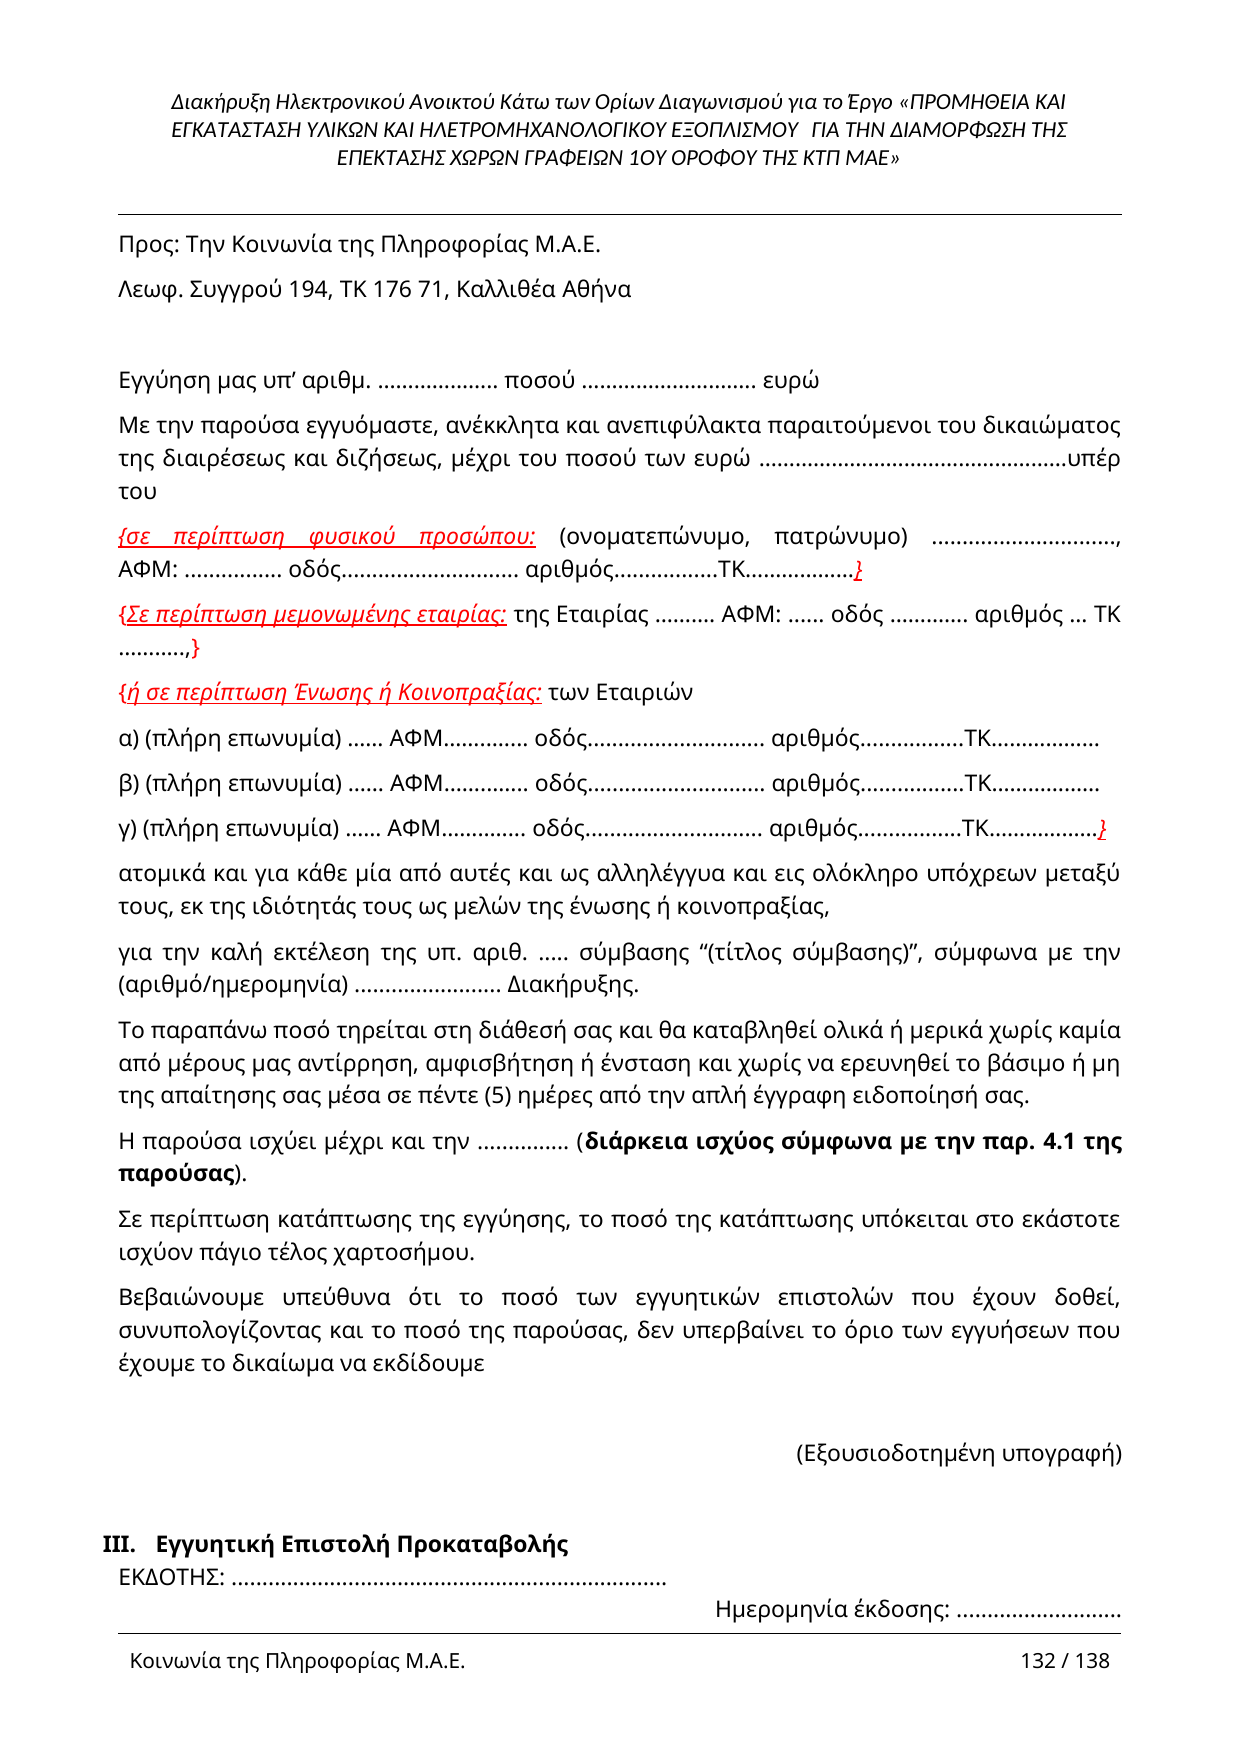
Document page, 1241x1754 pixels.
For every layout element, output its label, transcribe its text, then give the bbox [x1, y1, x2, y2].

text γ) (πλήρη επωνυμία) …… ΑΦΜ…….….... οδός............................. αριθμός.................ΤΚ………………} [118, 812, 1122, 843]
text για την καλή εκτέλεση της υπ. αριθ. ..... σύμβασης “(τίτλος σύμβασης)”, σύμφωνα με την (αριθμό/ημερομηνία) ........................ Διακήρυξης. [118, 936, 1122, 999]
text Με την παρούσα εγγυόμαστε, ανέκκλητα και ανεπιφύλακτα παραιτούμενοι του δικαιώματος της διαιρέσεως και διζήσεως, μέχρι του ποσού των ευρώ ……………………………………………υπέρ του [118, 409, 1122, 506]
text {σε περίπτωση φυσικού προσώπου: (ονοματεπώνυμο, πατρώνυμο) .............................., ΑΦΜ: ................ οδός............................. αριθμός.................ΤΚ………………} [118, 520, 1122, 584]
text Η παρούσα ισχύει μέχρι και την ............... (διάρκεια ισχύος σύμφωνα με την παρ. 4.1 της παρούσας). [118, 1124, 1122, 1189]
text Σε περίπτωση κατάπτωσης της εγγύησης, το ποσό της κατάπτωσης υπόκειται στο εκάστοτε ισχύον πάγιο τέλος χαρτοσήμου. [118, 1203, 1122, 1267]
text ατομικά και για κάθε μία από αυτές και ως αλληλέγγυα και εις ολόκληρο υπόχρεων μεταξύ τους, εκ της ιδιότητάς τους ως μελών της ένωσης ή κοινοπραξίας, [118, 857, 1122, 921]
text Ημερομηνία έκδοσης: ........................... [118, 1593, 1122, 1624]
subtitle Εγγυητική Επιστολή Προκαταβολής [136, 1528, 1122, 1559]
text Προς: Την Κοινωνία της Πληροφορίας Μ.Α.Ε. [118, 228, 1122, 259]
text {Σε περίπτωση μεμονωμένης εταιρίας: της Εταιρίας ………. ΑΦΜ: ...... οδός …………. αριθμός … ΤΚ ………..,} [118, 598, 1122, 662]
text {ή σε περίπτωση Ένωσης ή Κοινοπραξίας: των Εταιριών [118, 676, 1122, 707]
text Το παραπάνω ποσό τηρείται στη διάθεσή σας και θα καταβληθεί ολικά ή μερικά χωρίς καμία από μέρους μας αντίρρηση, αμφισβήτηση ή ένσταση και χωρίς να ερευνηθεί το βάσιμο ή μη της απαίτησης σας μέσα σε πέντε (5) ημέρες από την απλή έγγραφη ειδοποίησή σας. [118, 1014, 1122, 1111]
text ΕΚΔΟΤΗΣ: ....................................................................... [118, 1561, 1122, 1592]
text α) (πλήρη επωνυμία) …… ΑΦΜ…….….... οδός............................. αριθμός.................ΤΚ……………… [118, 721, 1122, 753]
text β) (πλήρη επωνυμία) …… ΑΦΜ…….….... οδός............................. αριθμός.................ΤΚ……………… [118, 767, 1122, 798]
text Εγγύηση μας υπ’ αριθμ. ……………….. ποσού ………………….……. ευρώ [118, 364, 1122, 395]
text Βεβαιώνουμε υπεύθυνα ότι το ποσό των εγγυητικών επιστολών που έχουν δοθεί, συνυπολογίζοντας και το ποσό της παρούσας, δεν υπερβαίνει το όριο των εγγυήσεων που έχουμε το δικαίωμα να εκδίδουμε [118, 1281, 1122, 1378]
text (Εξουσιοδοτημένη υπογραφή) [118, 1437, 1122, 1468]
text Λεωφ. Συγγρού 194, ΤΚ 176 71, Καλλιθέα Αθήνα [118, 273, 1122, 304]
